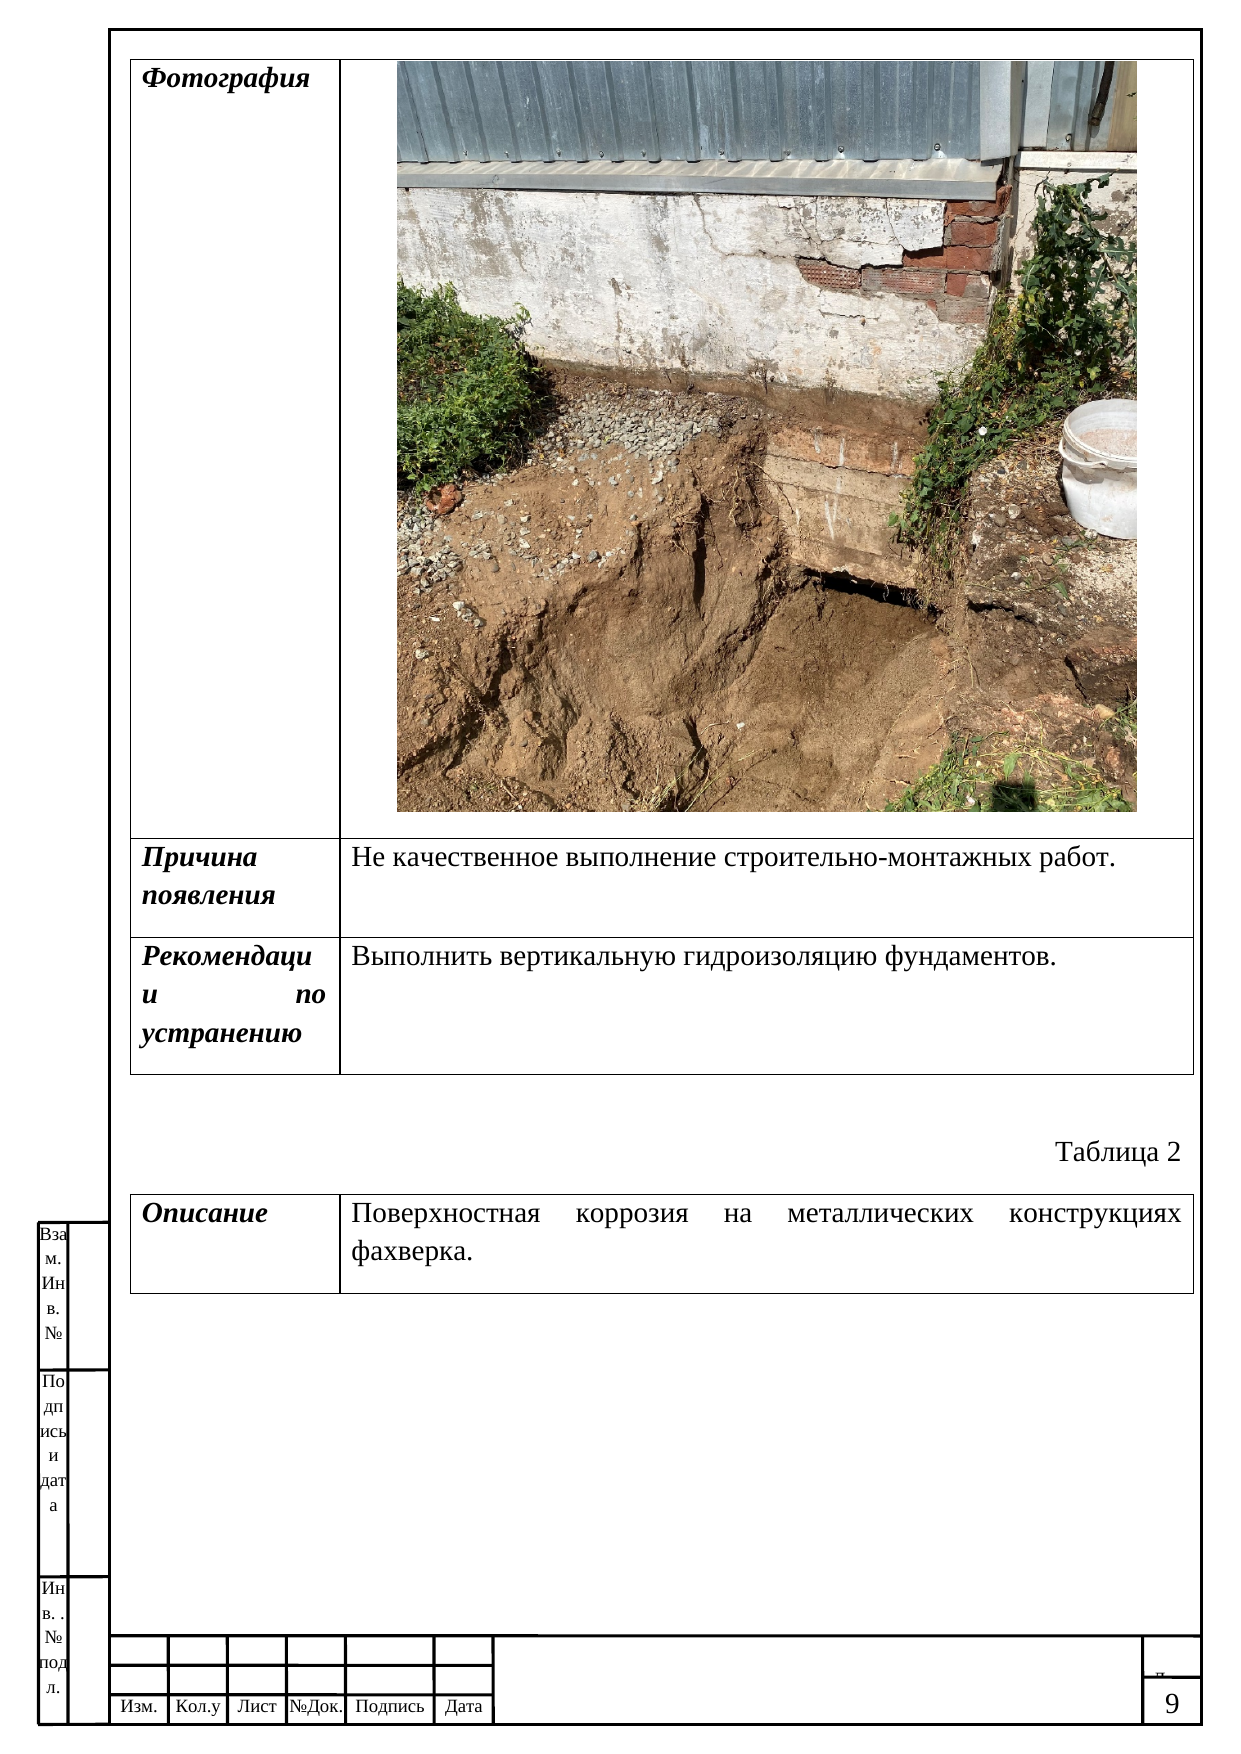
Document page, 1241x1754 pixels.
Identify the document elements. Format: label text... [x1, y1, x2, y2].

table_cell Рекомендации по устранению [131, 938, 339, 1074]
table_cell [341, 60, 1193, 838]
table_cell Выполнить вертикальную гидроизоляцию фундаментов. [341, 938, 1193, 1074]
table_cell Не качественное выполнение строительно-монтажных работ. [341, 839, 1193, 937]
table_cell Причина появления [131, 839, 339, 937]
picture [397, 61, 1137, 812]
table_header Описание [131, 1195, 339, 1293]
table_header Поверхностная коррозия на металлических конструкциях фахверка. [341, 1195, 1193, 1293]
table_cell Фотография [131, 60, 339, 838]
